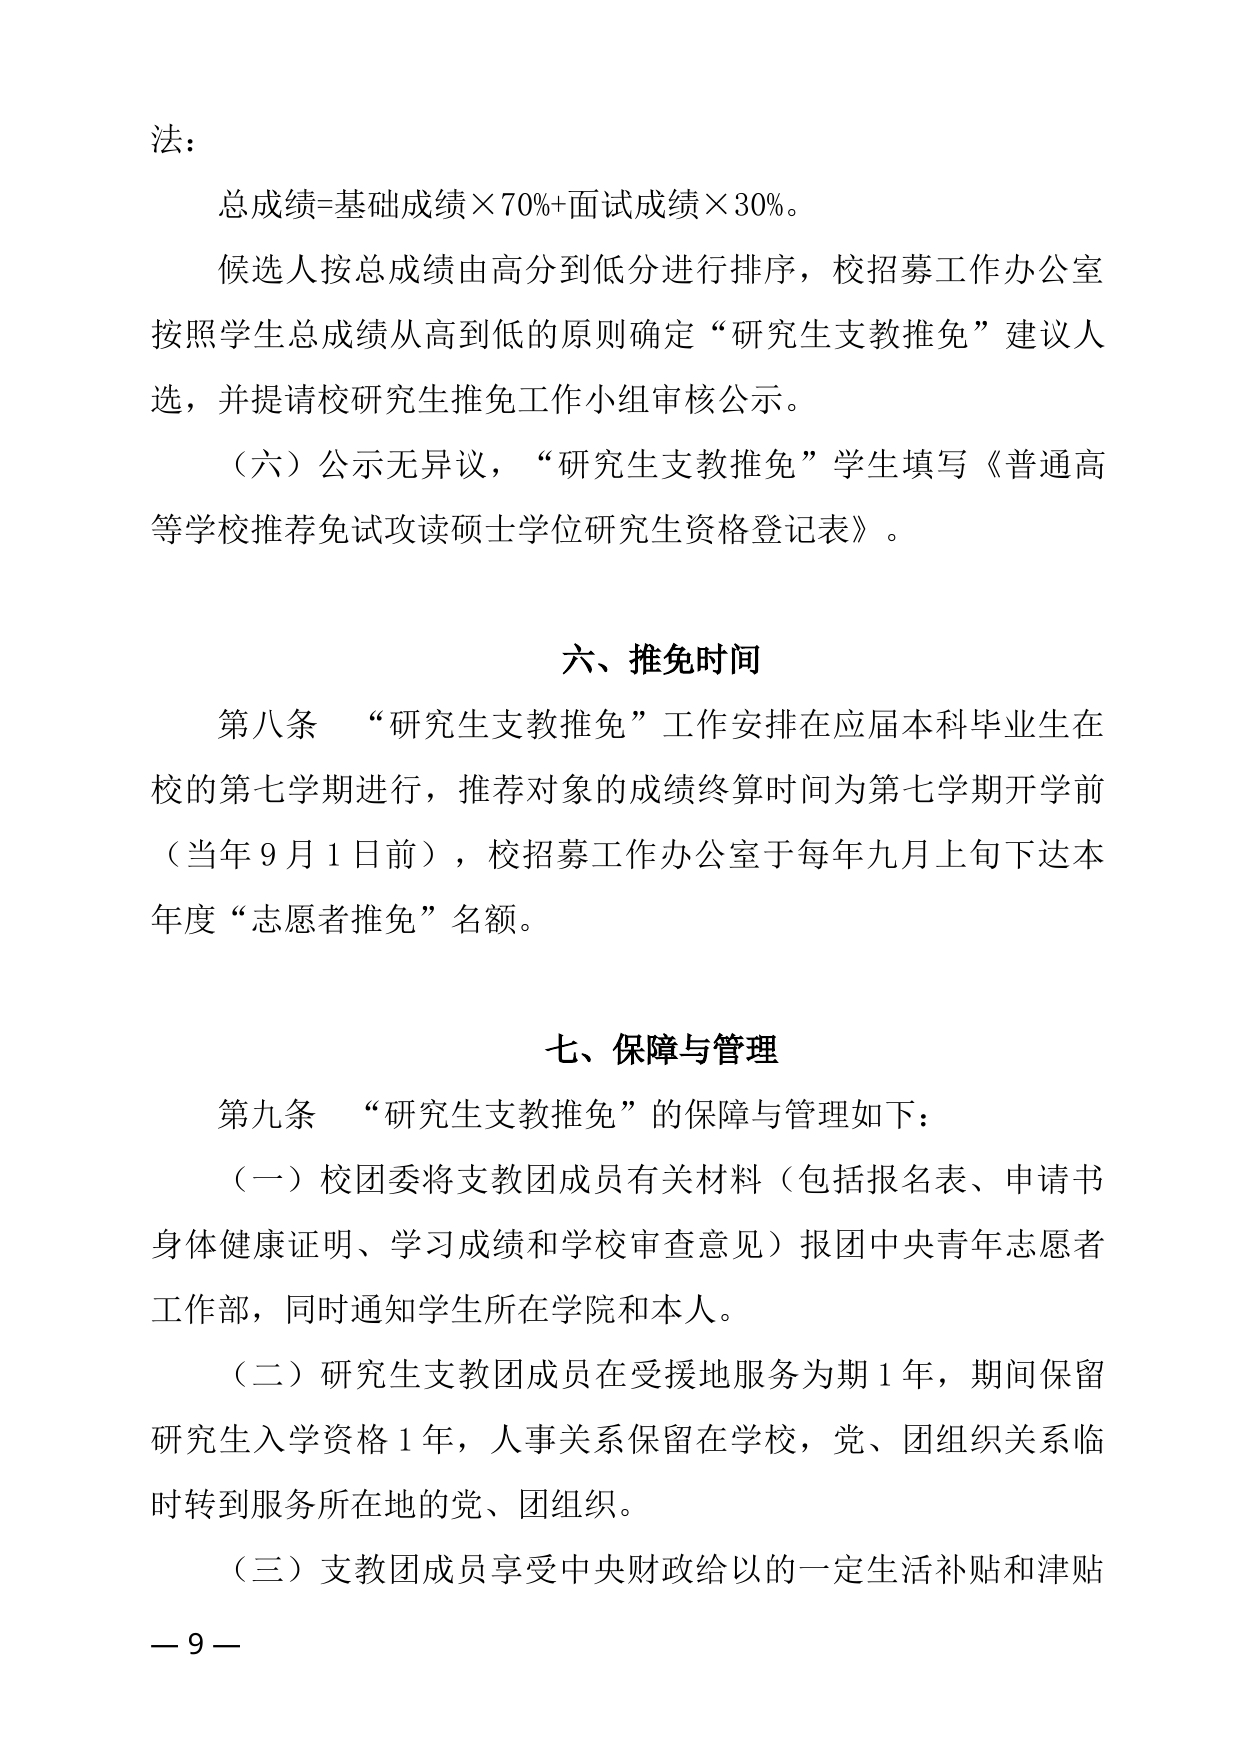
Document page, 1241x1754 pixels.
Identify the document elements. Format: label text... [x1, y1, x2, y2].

text （一）校团委将支教团成员有关材料（包括报名表、申请书、身体健康证明、学习成绩和学校审查意见）报团中央青年志愿者工作部，同时通知学生所在学院和本人。 [150, 1144, 1106, 1339]
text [150, 104, 1106, 169]
text 总成绩=基础成绩×70%+面试成绩×30%。 [150, 169, 1106, 234]
text （二）研究生支教团成员在受援地服务为期1年，期间保留研究生入学资格1年，人事关系保留在学校，党、团组织关系临时转到服务所在地的党、团组织。 [150, 1339, 1106, 1534]
list 公示无异议，“研究生支教推免”学生填写《普通高等学校推荐免试攻读硕士学位研究生资格登记表》。 [150, 429, 1106, 559]
text 第八条 “研究生支教推免”工作安排在应届本科毕业生在校的第七学期进行，推荐对象的成绩终算时间为第七学期开学前（当年9月1日前），校招募工作办公室于每年九月上旬下达本年度“志愿者推免”名额。 [150, 689, 1106, 949]
text 候选人按总成绩由高分到低分进行排序，校招募工作办公室按照学生总成绩从高到低的原则确定“研究生支教推免”建议人选，并提请校研究生推免工作小组审核公示。 [150, 234, 1106, 429]
text 六、推免时间 [150, 624, 1106, 689]
text 七、保障与管理 [150, 1014, 1106, 1079]
text 第九条 “研究生支教推免”的保障与管理如下： [150, 1079, 1106, 1144]
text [150, 1534, 1106, 1599]
